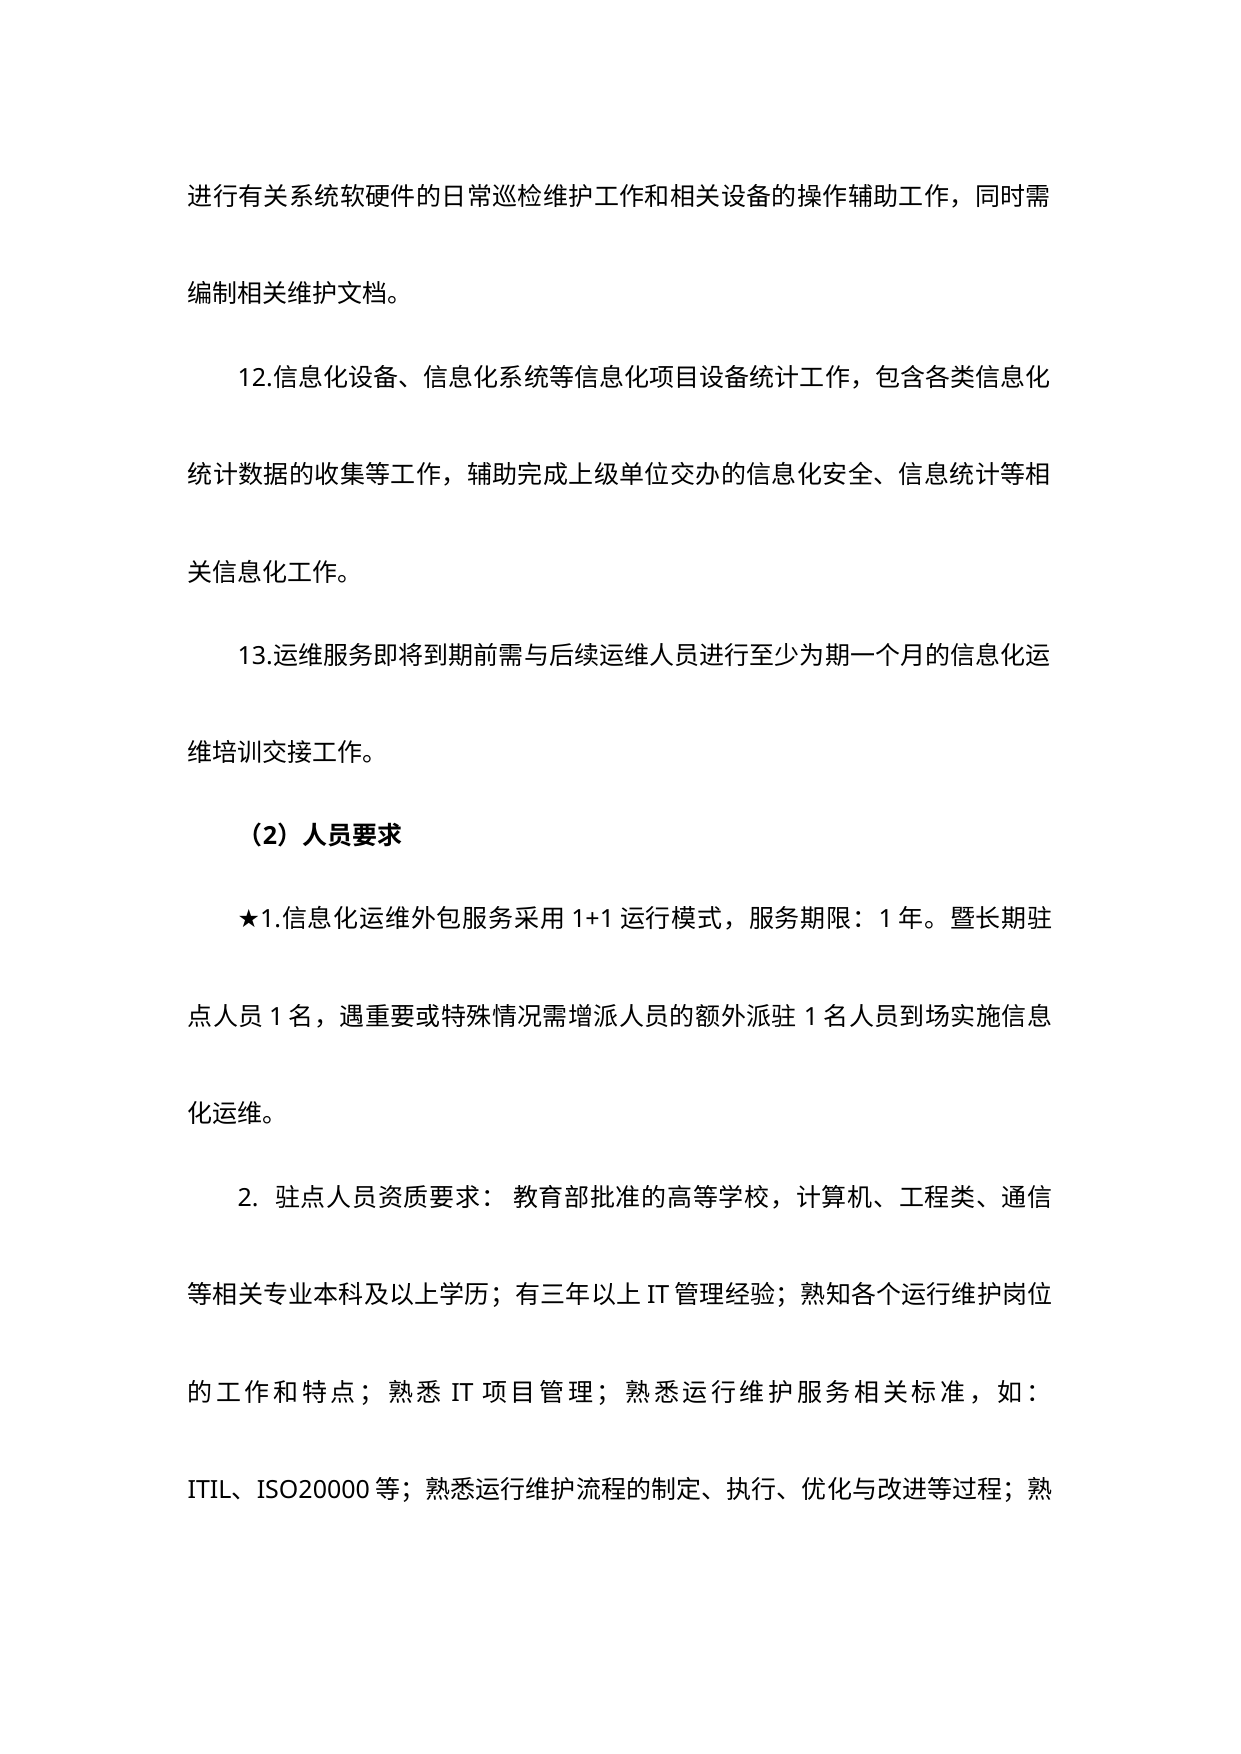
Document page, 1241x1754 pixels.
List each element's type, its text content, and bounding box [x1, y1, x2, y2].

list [187, 1163, 1053, 1520]
list 人员要求 [187, 801, 1053, 866]
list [187, 162, 1053, 324]
list 13.运维服务即将到期前需与后续运维人员进行至少为期一个月的信息化运维培训交接工作。 [187, 621, 1053, 783]
text ★1.信息化运维外包服务采用1+1运行模式，服务期限：1年。暨长期驻点人员1名，遇重要或特殊情况需增派人员的额外派驻1名人员到场实施信息化运维。 [187, 884, 1053, 1144]
list 12.信息化设备、信息化系统等信息化项目设备统计工作，包含各类信息化统计数据的收集等工作，辅助完成上级单位交办的信息化安全、信息统计等相关信息化工作。 [187, 343, 1053, 603]
